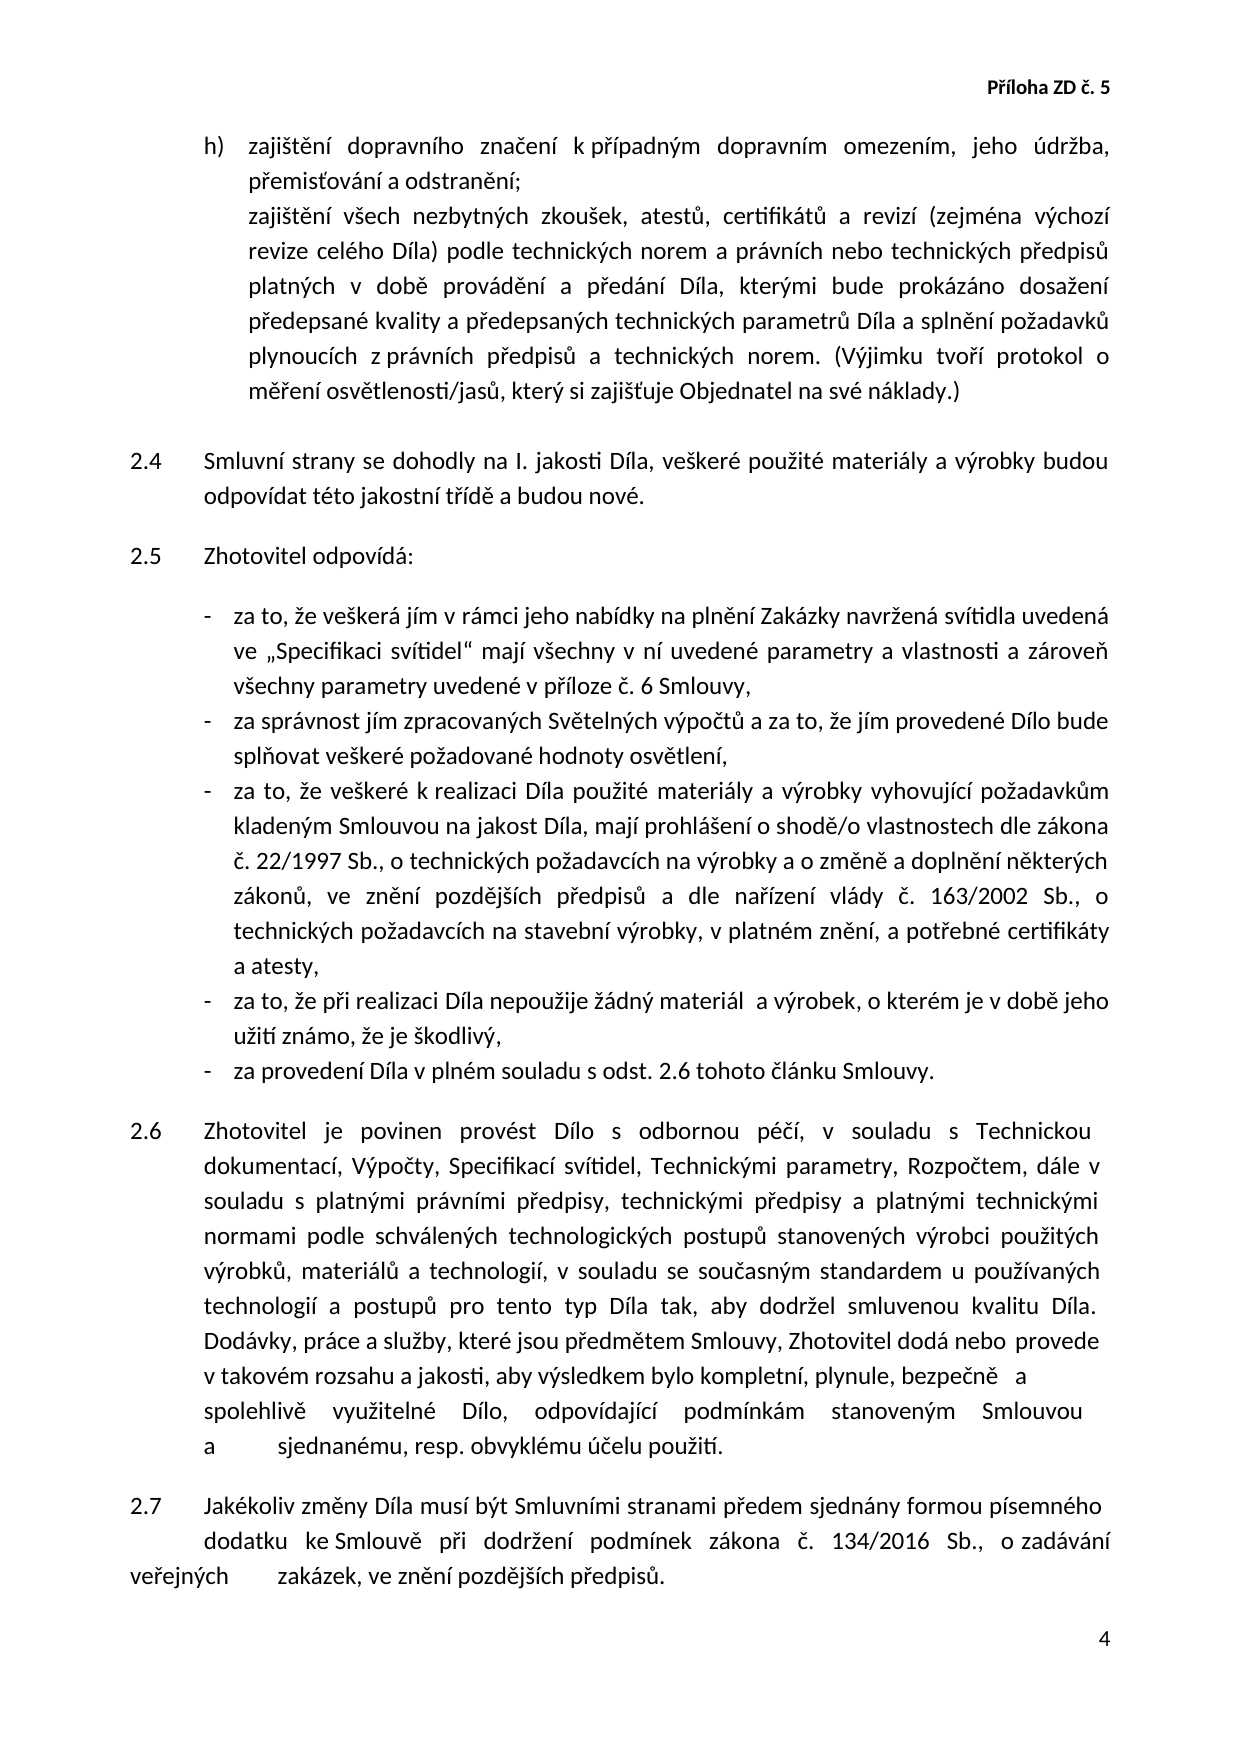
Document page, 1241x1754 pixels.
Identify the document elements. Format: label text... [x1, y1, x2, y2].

text 2.7 Jakékoliv změny Díla musí být Smluvními stranami předem sjednány formou písemného dodatku ke Smlouvě při dodržení podmínek zákona č. 134/2016 Sb., o zadávání veřejných zakázek, ve znění pozdějších předpisů. [130, 1490, 1110, 1590]
list zajištění dopravního značení k případným dopravním omezením, jeho údržba, přemisťování a odstranění; [204, 130, 1110, 195]
list za provedení Díla v plném souladu s odst. 2.6 tohoto článku Smlouvy. [204, 1055, 1109, 1085]
list za to, že veškerá jím v rámci jeho nabídky na plnění Zakázky navržená svítidla uvedená ve „Specifikaci svítidel“ mají všechny v ní uvedené parametry a vlastnosti a zároveň všechny parametry uvedené v příloze č. 6 Smlouvy, [204, 600, 1110, 700]
list Smluvní strany se dohodly na I. jakosti Díla, veškeré použité materiály a výrobky budou odpovídat této jakostní třídě a budou nové. [130, 445, 1110, 510]
list zajištění všech nezbytných zkoušek, atestů, certifikátů a revizí (zejména výchozí revize celého Díla) podle technických norem a právních nebo technických předpisů platných v době provádění a předání Díla, kterými bude prokázáno dosažení předepsané kvality a předepsaných technických parametrů Díla a splnění požadavků plynoucích z právních předpisů a technických norem. (Výjimku tvoří protokol o měření osvětlenosti/jasů, který si zajišťuje Objednatel na své náklady.) [248, 200, 1110, 405]
list za správnost jím zpracovaných Světelných výpočtů a za to, že jím provedené Dílo bude splňovat veškeré požadované hodnoty osvětlení, [204, 705, 1110, 770]
list za to, že veškeré k realizaci Díla použité materiály a výrobky vyhovující požadavkům kladeným Smlouvou na jakost Díla, mají prohlášení o shodě/o vlastnostech dle zákona č. 22/1997 Sb., o technických požadavcích na výrobky a o změně a doplnění některých zákonů, ve znění pozdějších předpisů a dle nařízení vlády č. 163/2002 Sb., o technických požadavcích na stavební výrobky, v platném znění, a potřebné certifikáty a atesty, [204, 775, 1109, 980]
list za to, že při realizaci Díla nepoužije žádný materiál a výrobek, o kterém je v době jeho užití známo, že je škodlivý, [204, 985, 1109, 1050]
list Zhotovitel odpovídá: [130, 540, 1110, 570]
text 2.6 Zhotovitel je povinen provést Dílo s odbornou péčí, v souladu s Technickou dokumentací, Výpočty, Specifikací svítidel, Technickými parametry, Rozpočtem, dále v souladu s platnými právními předpisy, technickými předpisy a platnými technickými normami podle schválených technologických postupů stanovených výrobci použitých výrobků, materiálů a technologií, v souladu se současným standardem u používaných technologií a postupů pro tento typ Díla tak, aby dodržel smluvenou kvalitu Díla. Dodávky, práce a služby, které jsou předmětem Smlouvy, Zhotovitel dodá nebo provede v takovém rozsahu a jakosti, aby výsledkem bylo kompletní, plynule, bezpečně a spolehlivě využitelné Dílo, odpovídající podmínkám stanoveným Smlouvou a sjednanému, resp. obvyklému účelu použití. [130, 1115, 1110, 1460]
